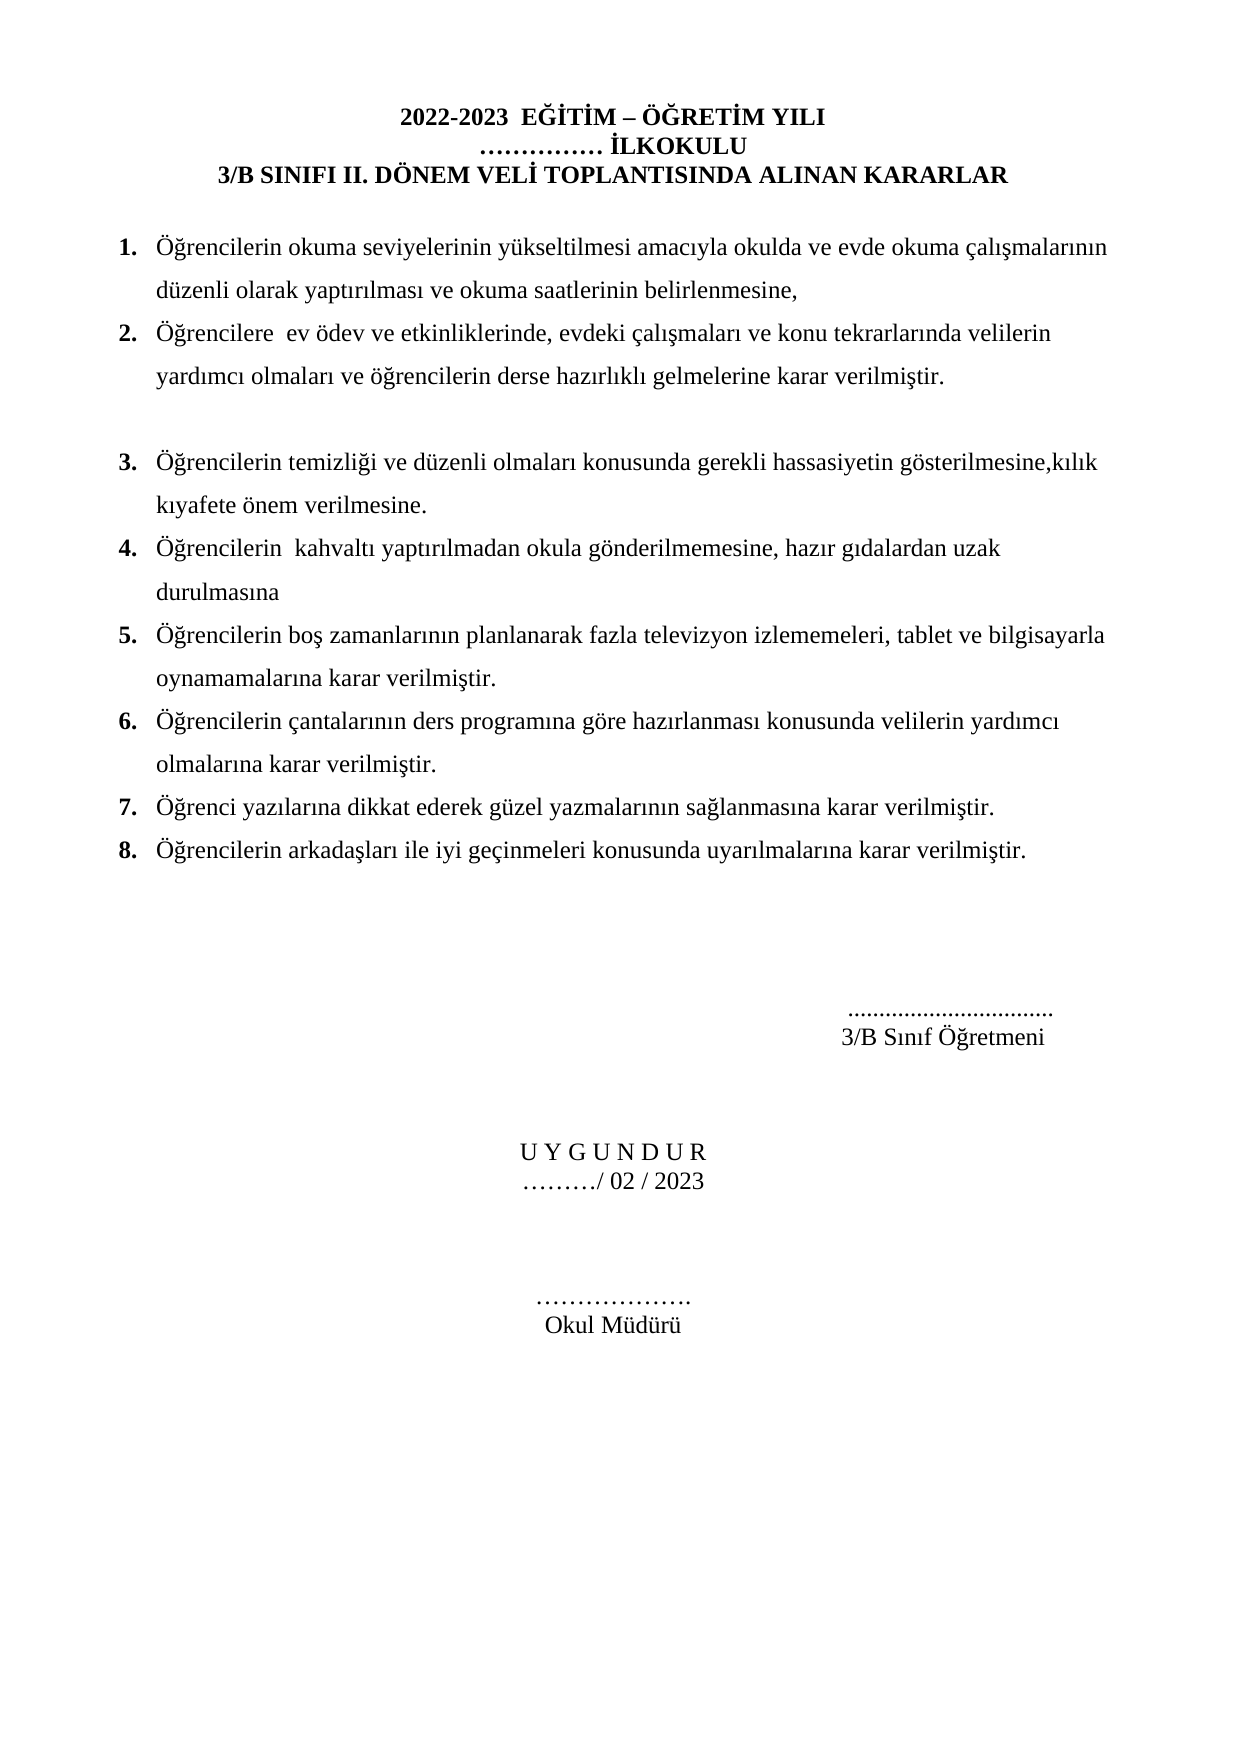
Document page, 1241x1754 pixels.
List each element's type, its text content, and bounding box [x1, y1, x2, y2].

list Öğrencilerin arkadaşları ile iyi geçinmeleri konusunda uyarılmalarına karar verilmiştir. [118, 835, 1122, 864]
text ………/ 02 / 2023 [103, 1166, 1122, 1195]
list Öğrencilerin boş zamanlarının planlanarak fazla televizyon izlememeleri, tablet ve bilgisayarla oynamamalarına karar verilmiştir. [118, 620, 1122, 692]
text ………………. [103, 1281, 1122, 1310]
text Okul Müdürü [103, 1310, 1122, 1338]
text 3/B Sınıf Öğretmeni [103, 1022, 1122, 1051]
list Öğrencilere ev ödev ve etkinliklerinde, evdeki çalışmaları ve konu tekrarlarında velilerin yardımcı olmaları ve öğrencilerin derse hazırlıklı gelmelerine karar verilmiştir. [118, 318, 1122, 390]
text ................................. [103, 993, 1122, 1022]
list Öğrencilerin okuma seviyelerinin yükseltilmesi amacıyla okulda ve evde okuma çalışmalarının düzenli olarak yaptırılması ve okuma saatlerinin belirlenmesine, [118, 232, 1122, 303]
list Öğrencilerin kahvaltı yaptırılmadan okula gönderilmemesine, hazır gıdalardan uzak durulmasına [118, 533, 1122, 605]
list Öğrenci yazılarına dikkat ederek güzel yazmalarının sağlanmasına karar verilmiştir. [118, 792, 1122, 821]
text 3/B SINIFI II. DÖNEM VELİ TOPLANTISINDA ALINAN KARARLAR [103, 160, 1122, 188]
text …………… İLKOKULU [103, 131, 1122, 160]
text U Y G U N D U R [103, 1137, 1122, 1166]
list Öğrencilerin temizliği ve düzenli olmaları konusunda gerekli hassasiyetin gösterilmesine,kılık kıyafete önem verilmesine. [118, 447, 1122, 519]
text 2022-2023 EĞİTİM – ÖĞRETİM YILI [103, 102, 1122, 131]
list Öğrencilerin çantalarının ders programına göre hazırlanması konusunda velilerin yardımcı olmalarına karar verilmiştir. [118, 706, 1122, 778]
